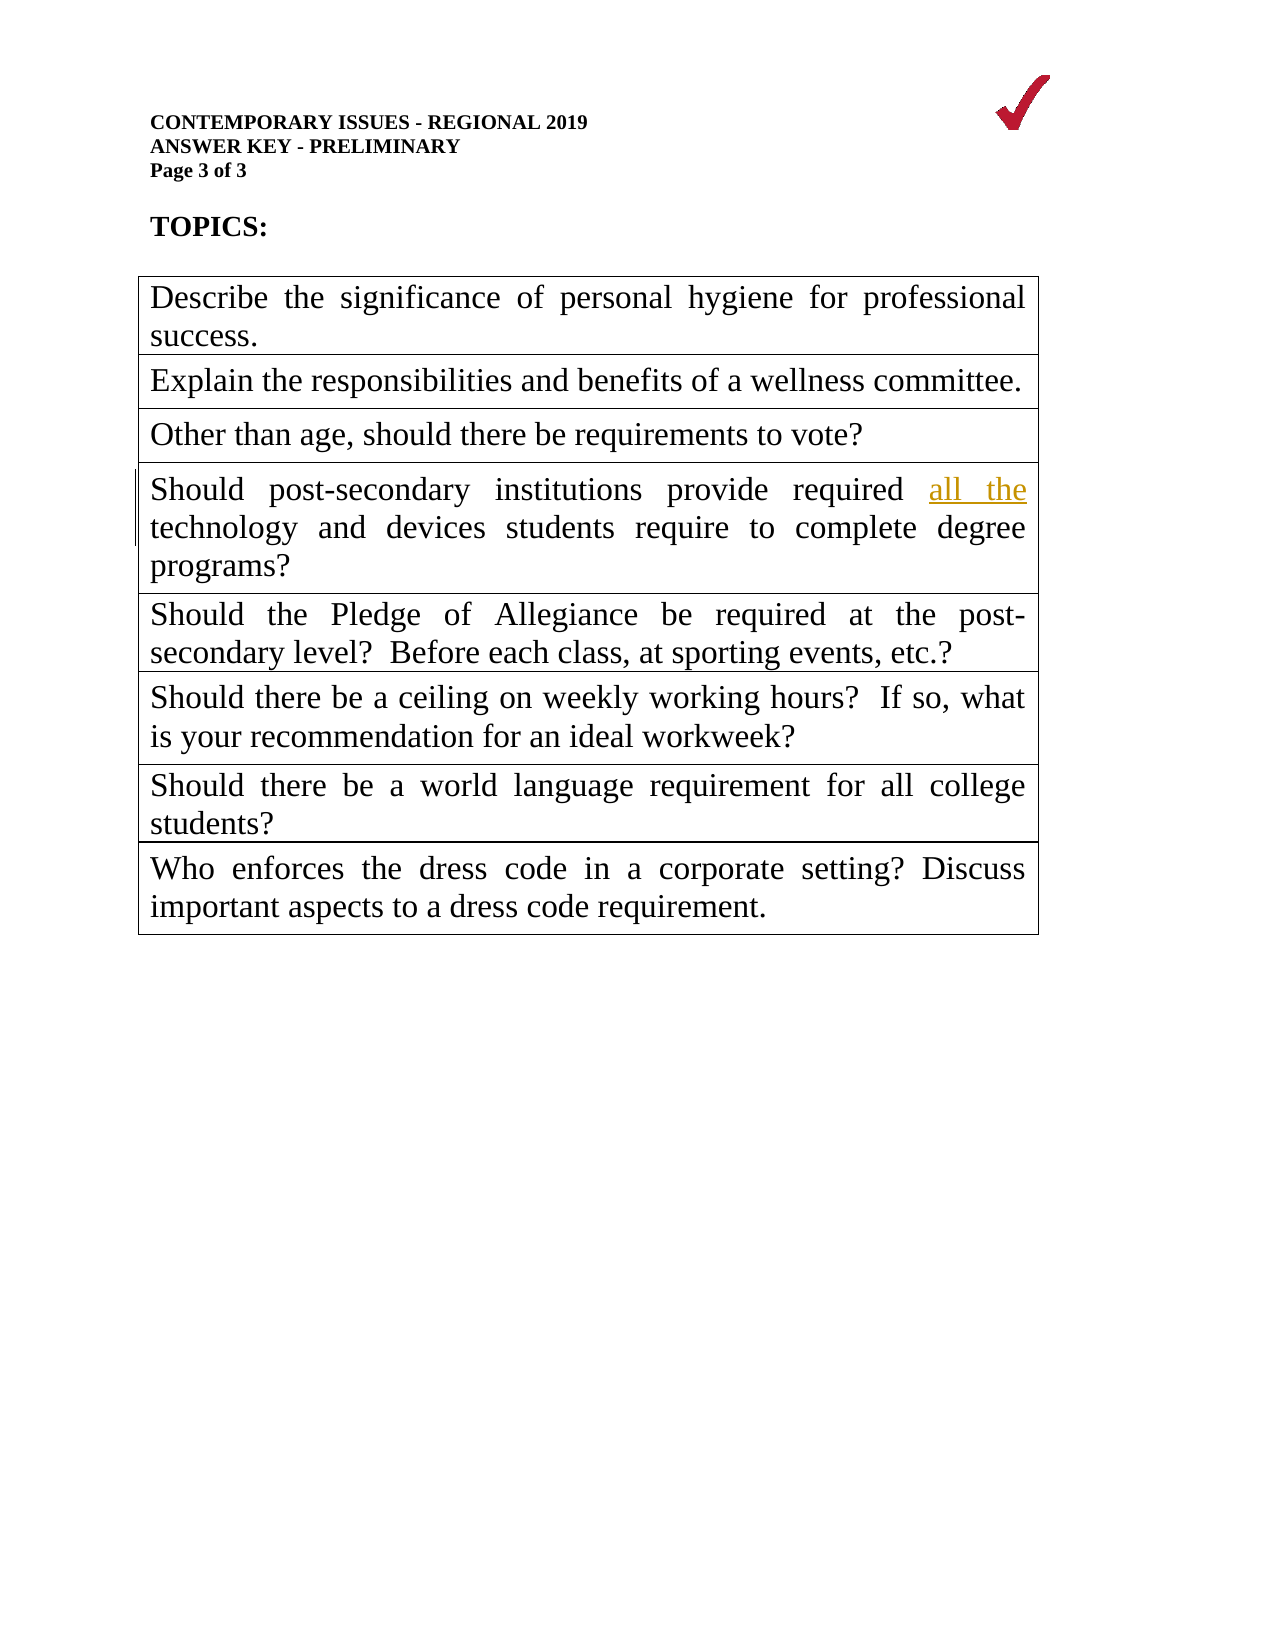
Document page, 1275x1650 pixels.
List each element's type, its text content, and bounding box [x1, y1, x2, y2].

table_cell Who enforces the dress code in a corporate setting? Discuss important aspects to a dress code requirement. [139, 843, 1038, 934]
picture [995, 75, 1050, 130]
table_cell Should there be a world language requirement for all college students? [139, 765, 1038, 841]
table_cell Other than age, should there be requirements to vote? [139, 409, 1038, 462]
table_cell Should post-secondary institutions provide required technology and devices students require to complete degree programs? [139, 463, 1038, 593]
text TOPICS: [150, 209, 1144, 242]
table_header Describe the significance of personal hygiene for professional success. [139, 277, 1038, 353]
table_cell Explain the responsibilities and benefits of a wellness committee. [139, 355, 1038, 408]
table_cell Should the Pledge of Allegiance be required at the post-secondary level? Before each class, at sporting events, etc.? [139, 594, 1038, 671]
table_cell Should there be a ceiling on weekly working hours? If so, what is your recommendation for an ideal workweek? [139, 672, 1038, 764]
